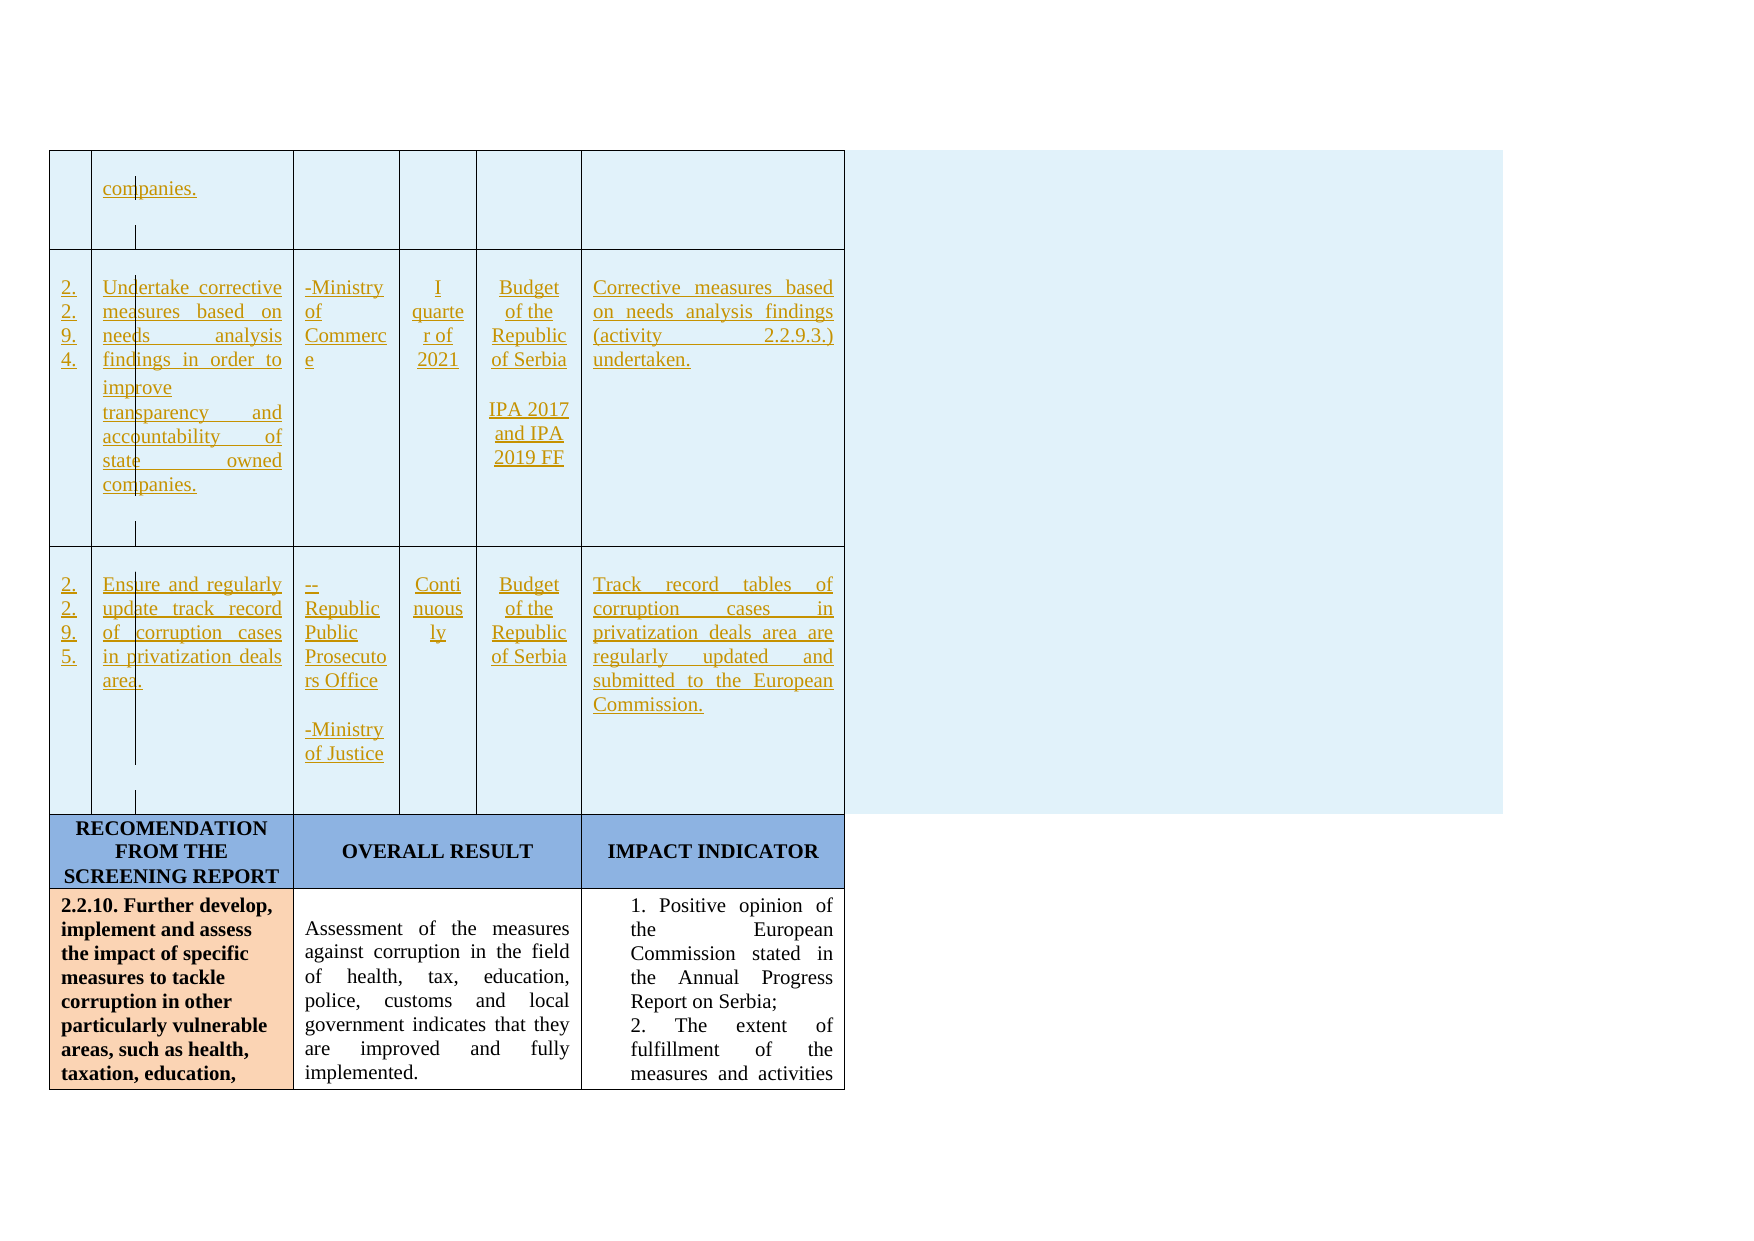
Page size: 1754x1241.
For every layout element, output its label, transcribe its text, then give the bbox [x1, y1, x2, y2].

table_cell IMPACT INDICATOR [582, 815, 844, 888]
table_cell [294, 889, 581, 1089]
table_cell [582, 889, 844, 1089]
table_cell RECOMENDATION FROM THE SCREENING REPORT [50, 815, 293, 888]
table_cell OVERALL RESULT [294, 815, 581, 888]
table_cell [50, 889, 293, 1089]
